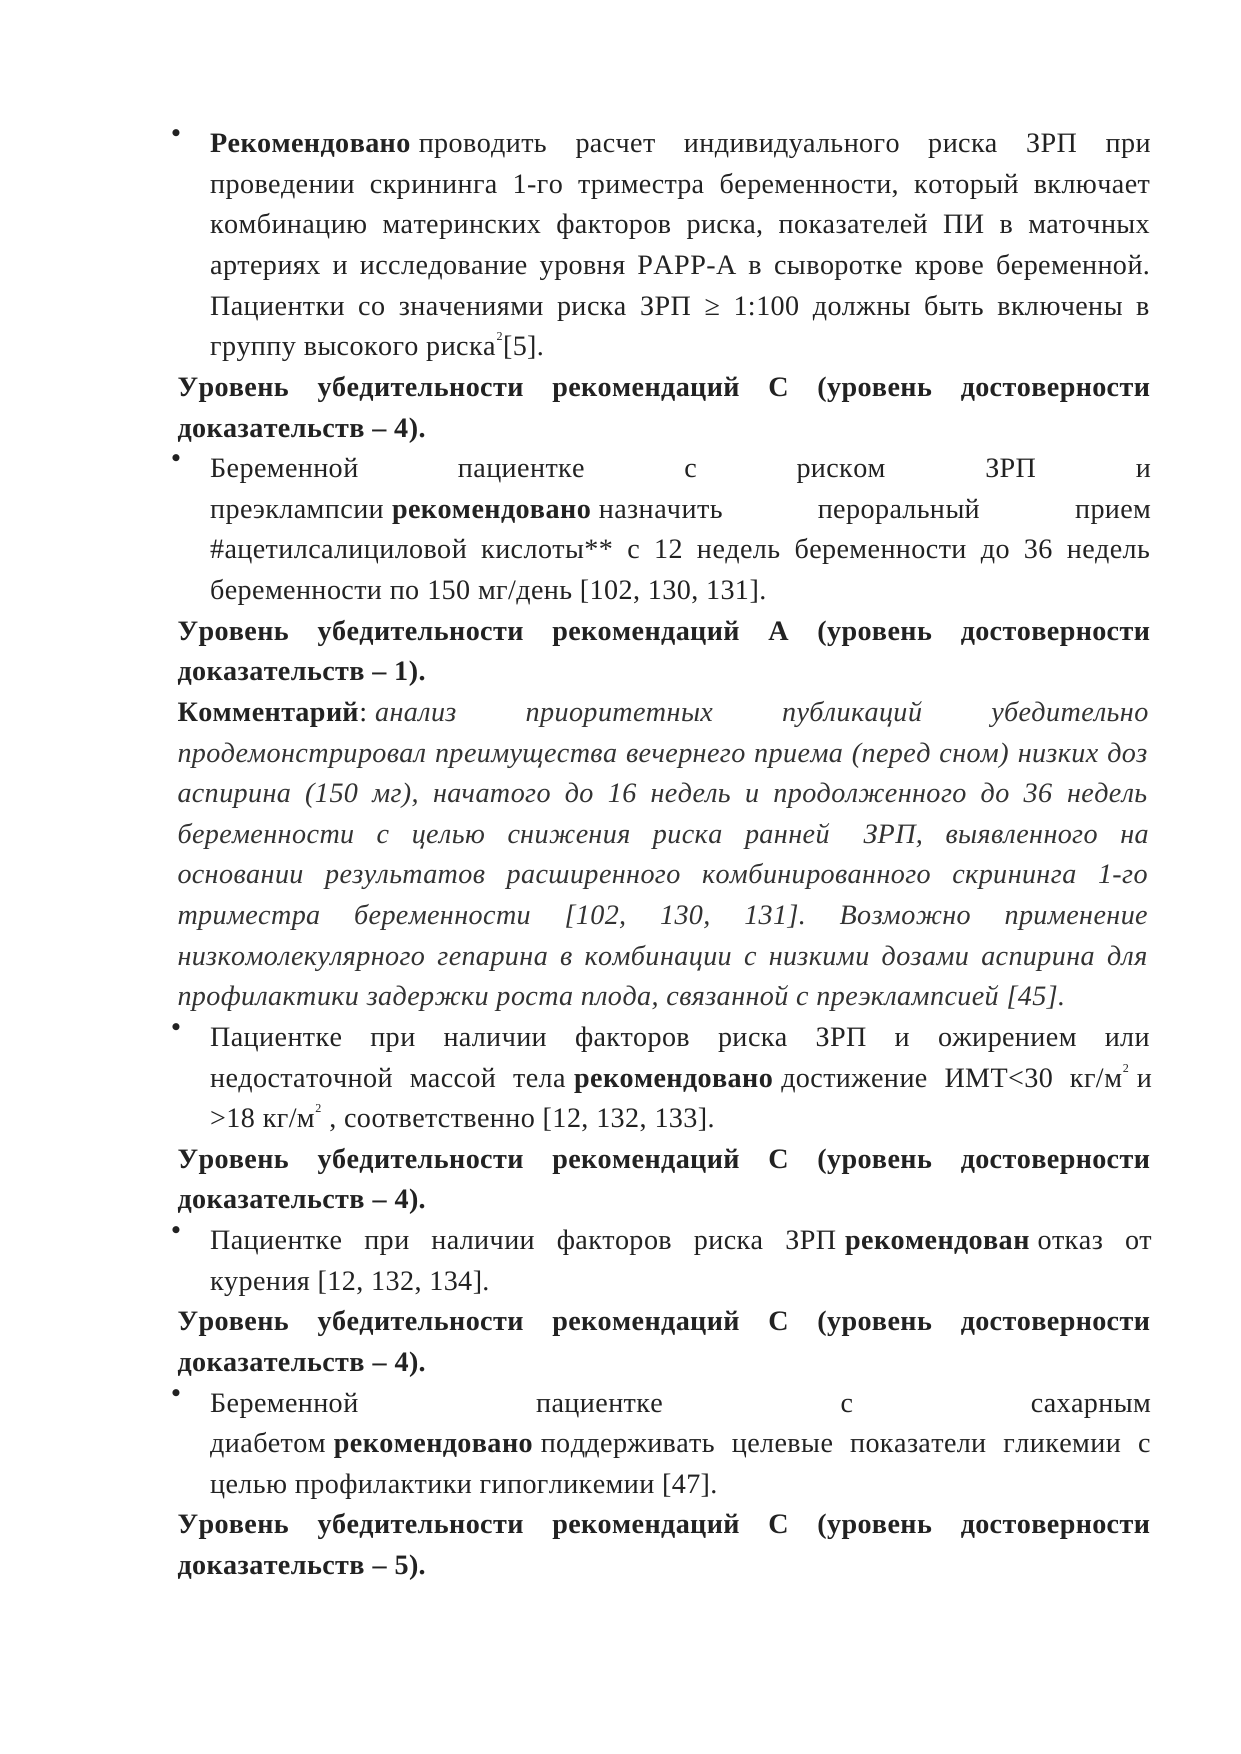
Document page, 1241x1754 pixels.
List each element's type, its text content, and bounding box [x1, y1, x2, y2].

list Пациентке при наличии факторов риска ЗРП и ожирением или недостаточной массой тела рекомендовано достижение ИМТ<30 кг/м2 и >18 кг/м2 , соответственно [12, 132, 133]. [172, 1012, 1152, 1134]
text Уровень убедительности рекомендаций С (уровень достоверности доказательств – 4). [177, 362, 1152, 443]
text Уровень убедительности рекомендаций С (уровень достоверности доказательств – 4). [177, 1296, 1152, 1377]
text Уровень убедительности рекомендаций С (уровень достоверности доказательств – 4). [177, 1134, 1152, 1215]
text Уровень убедительности рекомендаций С (уровень достоверности доказательств – 5). [177, 1499, 1152, 1581]
list Беременной пациентке с сахарным диабетом рекомендовано поддерживать целевые показатели гликемии с целью профилактики гипогликемии [47]. [172, 1377, 1152, 1499]
list Рекомендовано проводить расчет индивидуального риска ЗРП при проведении скрининга 1-го триместра беременности, который включает комбинацию материнских факторов риска, показателей ПИ в маточных артериях и исследование уровня РАРР-А в сыворотке крове беременной. Пациентки со значениями риска ЗРП ≥ 1:100 должны быть включены в группу высокого риска2[5]. [172, 118, 1152, 362]
text Комментарий: анализ приоритетных публикаций убедительно продемонстрировал преимущества вечернего приема (перед сном) низких доз аспирина (150 мг), начатого до 16 недель и продолженного до 36 недель беременности с целью снижения риска ранней ЗРП, выявленного на основании результатов расширенного комбинированного скрининга 1-го триместра беременности [102, 130, 131]. Возможно применение низкомолекулярного гепарина в комбинации с низкими дозами аспирина для профилактики задержки роста плода, связанной с преэклампсией [45]. [177, 687, 1152, 1012]
list Пациентке при наличии факторов риска ЗРП рекомендован отказ от курения [12, 132, 134]. [172, 1215, 1152, 1296]
text Уровень убедительности рекомендаций А (уровень достоверности доказательств – 1). [177, 606, 1152, 687]
list Беременной пациентке с риском ЗРП и преэклампсии рекомендовано назначить пероральный прием #ацетилсалициловой кислоты** с 12 недель беременности до 36 недель беременности по 150 мг/день [102, 130, 131]. [172, 443, 1152, 606]
